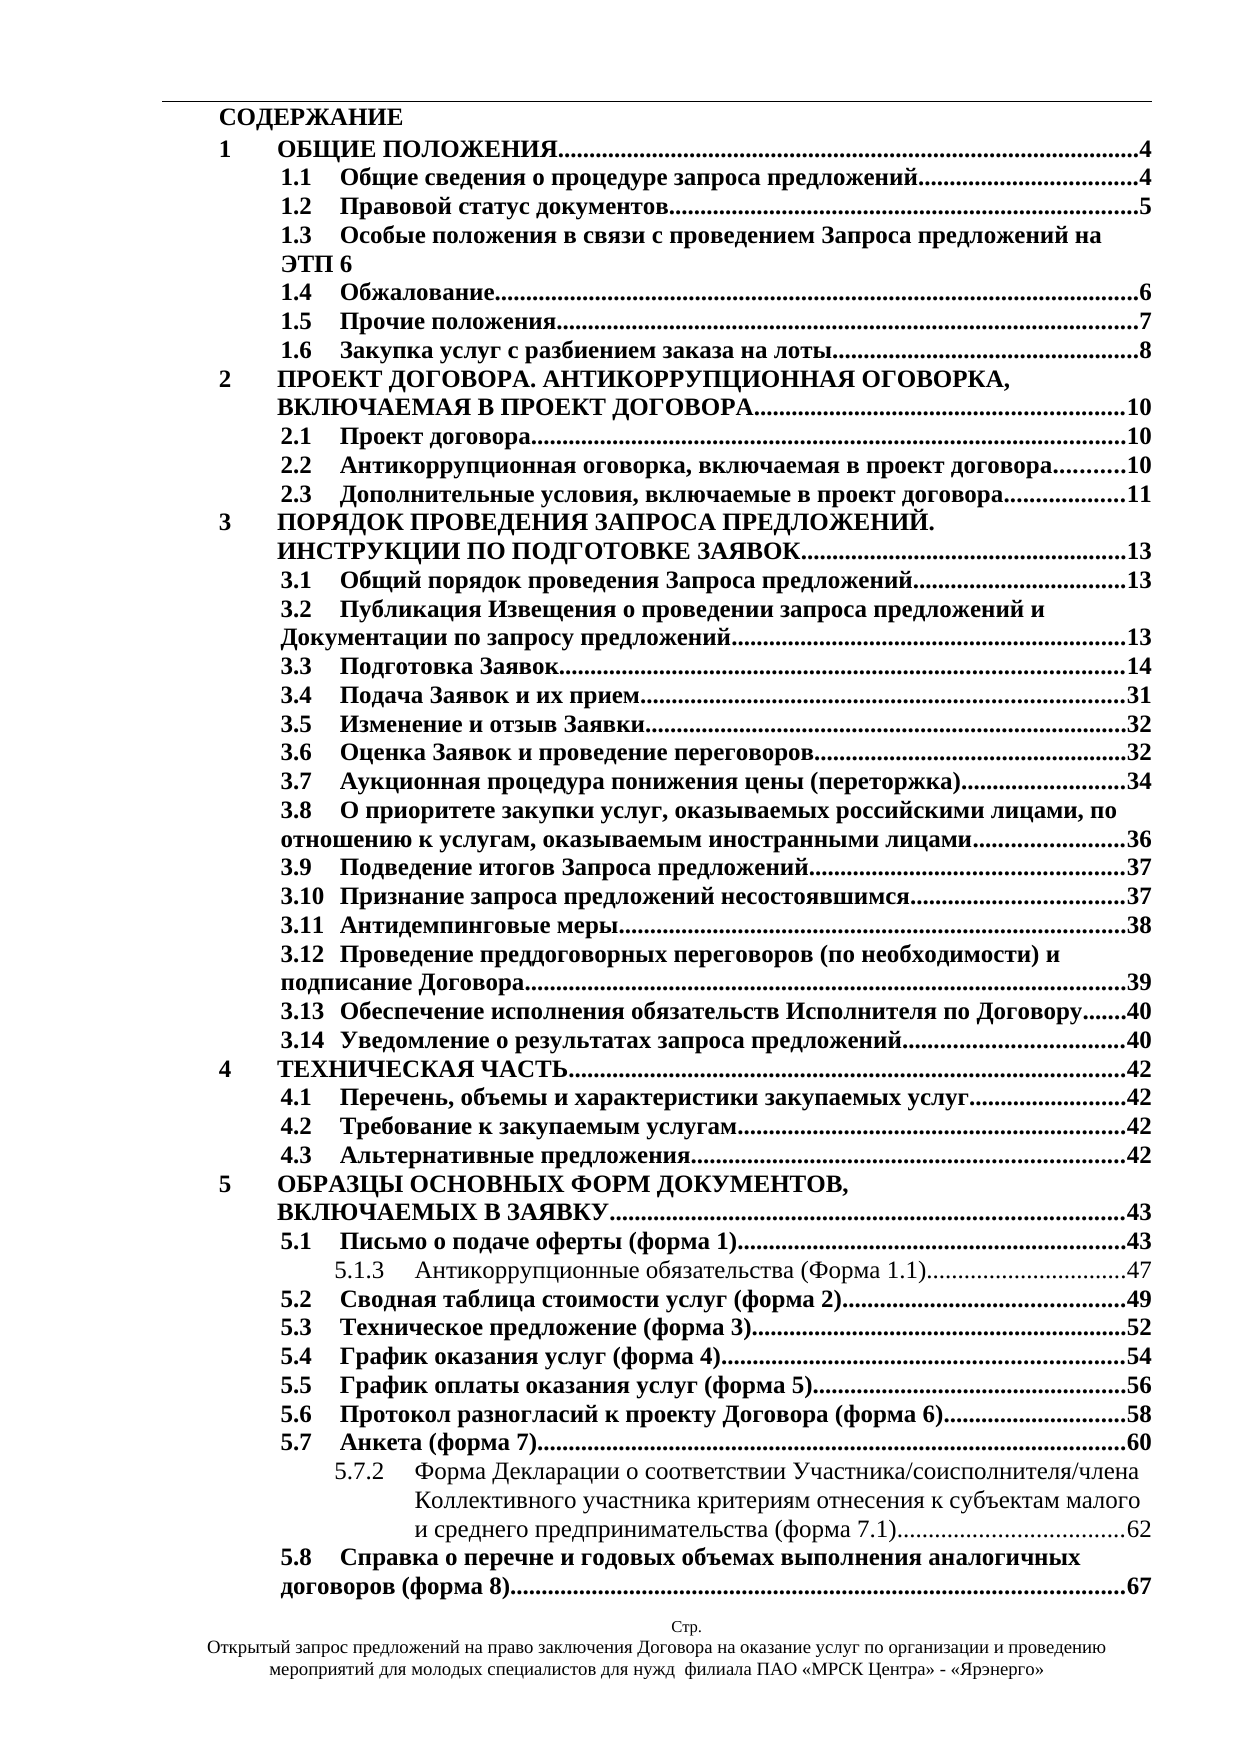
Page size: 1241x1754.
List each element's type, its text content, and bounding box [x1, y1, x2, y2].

text 2.3 Дополнительные условия, включаемые в проект договора 11 [280, 479, 1133, 507]
text 5.6 Протокол разногласий к проекту Договора (форма 6) 58 [280, 1399, 1133, 1427]
text 3.11 Антидемпинговые меры 38 [280, 910, 1133, 939]
text 3.9 Подведение итогов Запроса предложений 37 [280, 852, 1133, 881]
text 1 Общие положения 4 [218, 134, 1033, 162]
text 3.4 Подача Заявок и их прием 31 [280, 680, 1133, 709]
text 5.7.2 Форма Декларации о соответствии Участника/соисполнителя/члена Коллективного участника критериям отнесения к субъектам малого и среднего предпринимательства (форма 7.1) 62 [334, 1456, 1144, 1542]
text 5 Образцы основных форм документов, включаемых в Заявку 43 [218, 1169, 1033, 1226]
text 2.1 Проект договора 10 [280, 421, 1133, 450]
text 3.14 Уведомление о результатах запроса предложений 40 [280, 1025, 1133, 1054]
text СОДЕРЖАНИЕ [218, 102, 938, 131]
text 3.13 Обеспечение исполнения обязательств Исполнителя по Договору 40 [280, 996, 1133, 1025]
text 4.3 Альтернативные предложения 42 [280, 1140, 1133, 1169]
text 3.1 Общий порядок проведения Запроса предложений 13 [280, 565, 1133, 594]
text 3.3 Подготовка Заявок 14 [280, 651, 1133, 680]
text 5.7 Анкета (форма 7) 60 [280, 1427, 1133, 1456]
text 1.1 Общие сведения о процедуре запроса предложений 4 [280, 162, 1133, 191]
text 5.5 График оплаты оказания услуг (форма 5) 56 [280, 1370, 1133, 1399]
text 1.4 Обжалование 6 [280, 277, 1133, 306]
text 5.1.3 Антикоррупционные обязательства (Форма 1.1). 47 [334, 1255, 1144, 1284]
text 5.1 Письмо о подаче оферты (форма 1) 43 [280, 1226, 1133, 1255]
text 1.5 Прочие положения 7 [280, 306, 1133, 335]
text 5.8 Справка о перечне и годовых объемах выполнения аналогичных договоров (форма 8) 67 [280, 1542, 1133, 1600]
text 3.6 Оценка Заявок и проведение переговоров 32 [280, 737, 1133, 766]
text 5.3 Техническое предложение (форма 3) 52 [280, 1312, 1133, 1341]
text 1.3 Особые положения в связи с проведением Запроса предложений на ЭТП 6 [280, 220, 1133, 277]
text 4.2 Требование к закупаемым услугам 42 [280, 1111, 1133, 1140]
text 3 Порядок проведения Запроса предложений. Инструкции по подготовке Заявок 13 [218, 507, 1033, 565]
text 5.4 График оказания услуг (форма 4) 54 [280, 1341, 1133, 1370]
text 2.2 Антикоррупционная оговорка, включаемая в проект договора 10 [280, 450, 1133, 479]
text 3.5 Изменение и отзыв Заявки 32 [280, 709, 1133, 737]
text 1.2 Правовой статус документов 5 [280, 191, 1133, 220]
text 5.2 Сводная таблица стоимости услуг (форма 2) 49 [280, 1284, 1133, 1312]
text 3.8 О приоритете закупки услуг, оказываемых российскими лицами, по отношению к услугам, оказываемым иностранными лицами 36 [280, 795, 1133, 852]
text 1.6 Закупка услуг с разбиением заказа на лоты 8 [280, 335, 1133, 364]
text 4.1 Перечень, объемы и характеристики закупаемых услуг 42 [280, 1082, 1133, 1111]
text 3.7 Аукционная процедура понижения цены (переторжка) 34 [280, 766, 1133, 795]
text 2 Проект Договора. Антикоррупционная оговорка, включаемая в проект договора 10 [218, 364, 1033, 421]
text 3.12 Проведение преддоговорных переговоров (по необходимости) и подписание Договора 39 [280, 939, 1133, 996]
text 4 Техническая часть 42 [218, 1054, 1033, 1082]
text 3.2 Публикация Извещения о проведении запроса предложений и Документации по запросу предложений 13 [280, 594, 1133, 651]
text 3.10 Признание запроса предложений несостоявшимся 37 [280, 881, 1133, 910]
